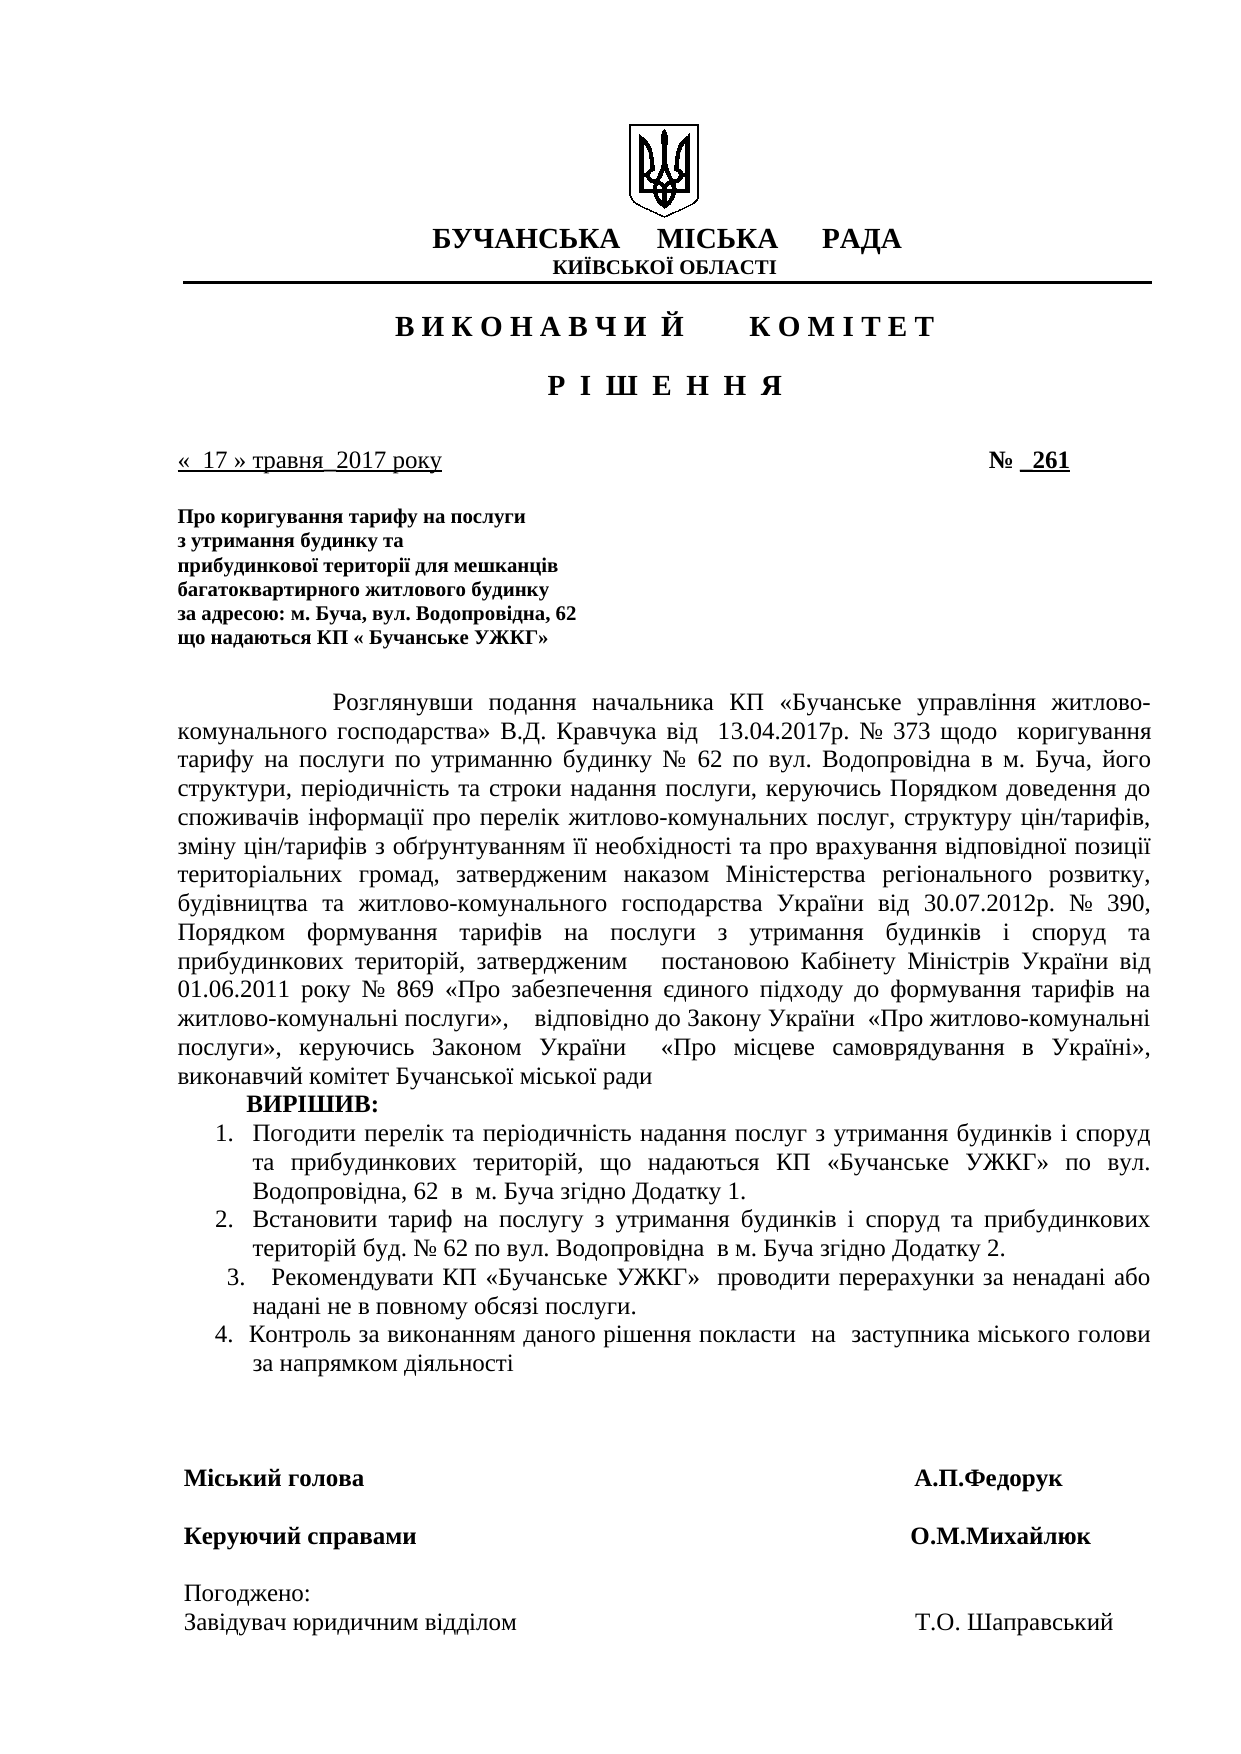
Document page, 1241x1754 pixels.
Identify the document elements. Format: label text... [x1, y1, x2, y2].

title Про коригування тарифу на послуги [177, 504, 1152, 528]
list Встановити тариф на послугу з утримання будинків і споруд та прибудинкових територій буд. № 62 по вул. Водопровідна в м. Буча згідно Додатку 2. [215, 1204, 1152, 1262]
text БУЧАНСЬКА МІСЬКА РАДА [183, 221, 1152, 255]
subtitle Р І Ш Е Н Н Я [177, 368, 1152, 401]
title за адресою: м. Буча, вул. Водопровідна, 62 [177, 601, 1152, 625]
text Розглянувши подання начальника КП «Бучанське управління житлово-комунального господарства» В.Д. Кравчука від 13.04.2017р. № 373 щодо коригування тарифу на послуги по утриманню будинку № 62 по вул. Водопровідна в м. Буча, його структури, періодичність та строки надання послуги, керуючись Порядком доведення до споживачів інформації про перелік житлово-комунальних послуг, структуру цін/тарифів, зміну цін/тарифів з обґрунтуванням її необхідності та про врахування відповідної позиції територіальних громад, затвердженим наказом Міністерства регіонального розвитку, будівництва та житлово-комунального господарства України від 30.07.2012р. № 390, Порядком формування тарифів на послуги з утримання будинків і споруд та прибудинкових територій, затвердженим постановою Кабінету Міністрів України від 01.06.2011 року № 869 «Про забезпечення єдиного підходу до формування тарифів на житлово-комунальні послуги», відповідно до Закону України «Про житлово-комунальні послуги», керуючись Законом України «Про місцеве самоврядування в Україні», виконавчий комітет Бучанської міської ради [177, 687, 1152, 1089]
list Погодити перелік та періодичність надання послуг з утримання будинків і споруд та прибудинкових територій, що надаються КП «Бучанське УЖКГ» по вул. Водопровідна, 62 в м. Буча згідно Додатку 1. [215, 1118, 1152, 1204]
title з утримання будинку та [177, 528, 1152, 552]
subtitle « 17 » травня_2017 року № _261 [177, 445, 1152, 474]
text ВИРІШИВ: [177, 1089, 1152, 1118]
text Керуючий справами О.М.Михайлюк [183, 1521, 1152, 1549]
text Завідувач юридичним відділом Т.О. Шаправський [177, 1607, 1152, 1636]
text Міський голова А.П.Федорук [183, 1463, 1152, 1492]
text Погоджено: [183, 1578, 1152, 1607]
title прибудинкової території для мешканців [177, 552, 1152, 577]
text 4. Контроль за виконанням даного рішення покласти на заступника міського голови за напрямком діяльності [207, 1319, 1152, 1377]
title багатоквартирного житлового будинку [177, 577, 1152, 601]
text 3. Рекомендувати КП «Бучанське УЖКГ» проводити перерахунки за ненадані або надані не в повному обсязі послуги. [183, 1262, 1152, 1319]
subtitle КИЇВСЬКОЇ ОБЛАСТІ [183, 255, 1152, 281]
title що надаються КП « Бучанське УЖКГ» [177, 625, 1152, 649]
subtitle В И К О Н А В Ч И Й К О М І Т Е Т [177, 309, 1152, 343]
